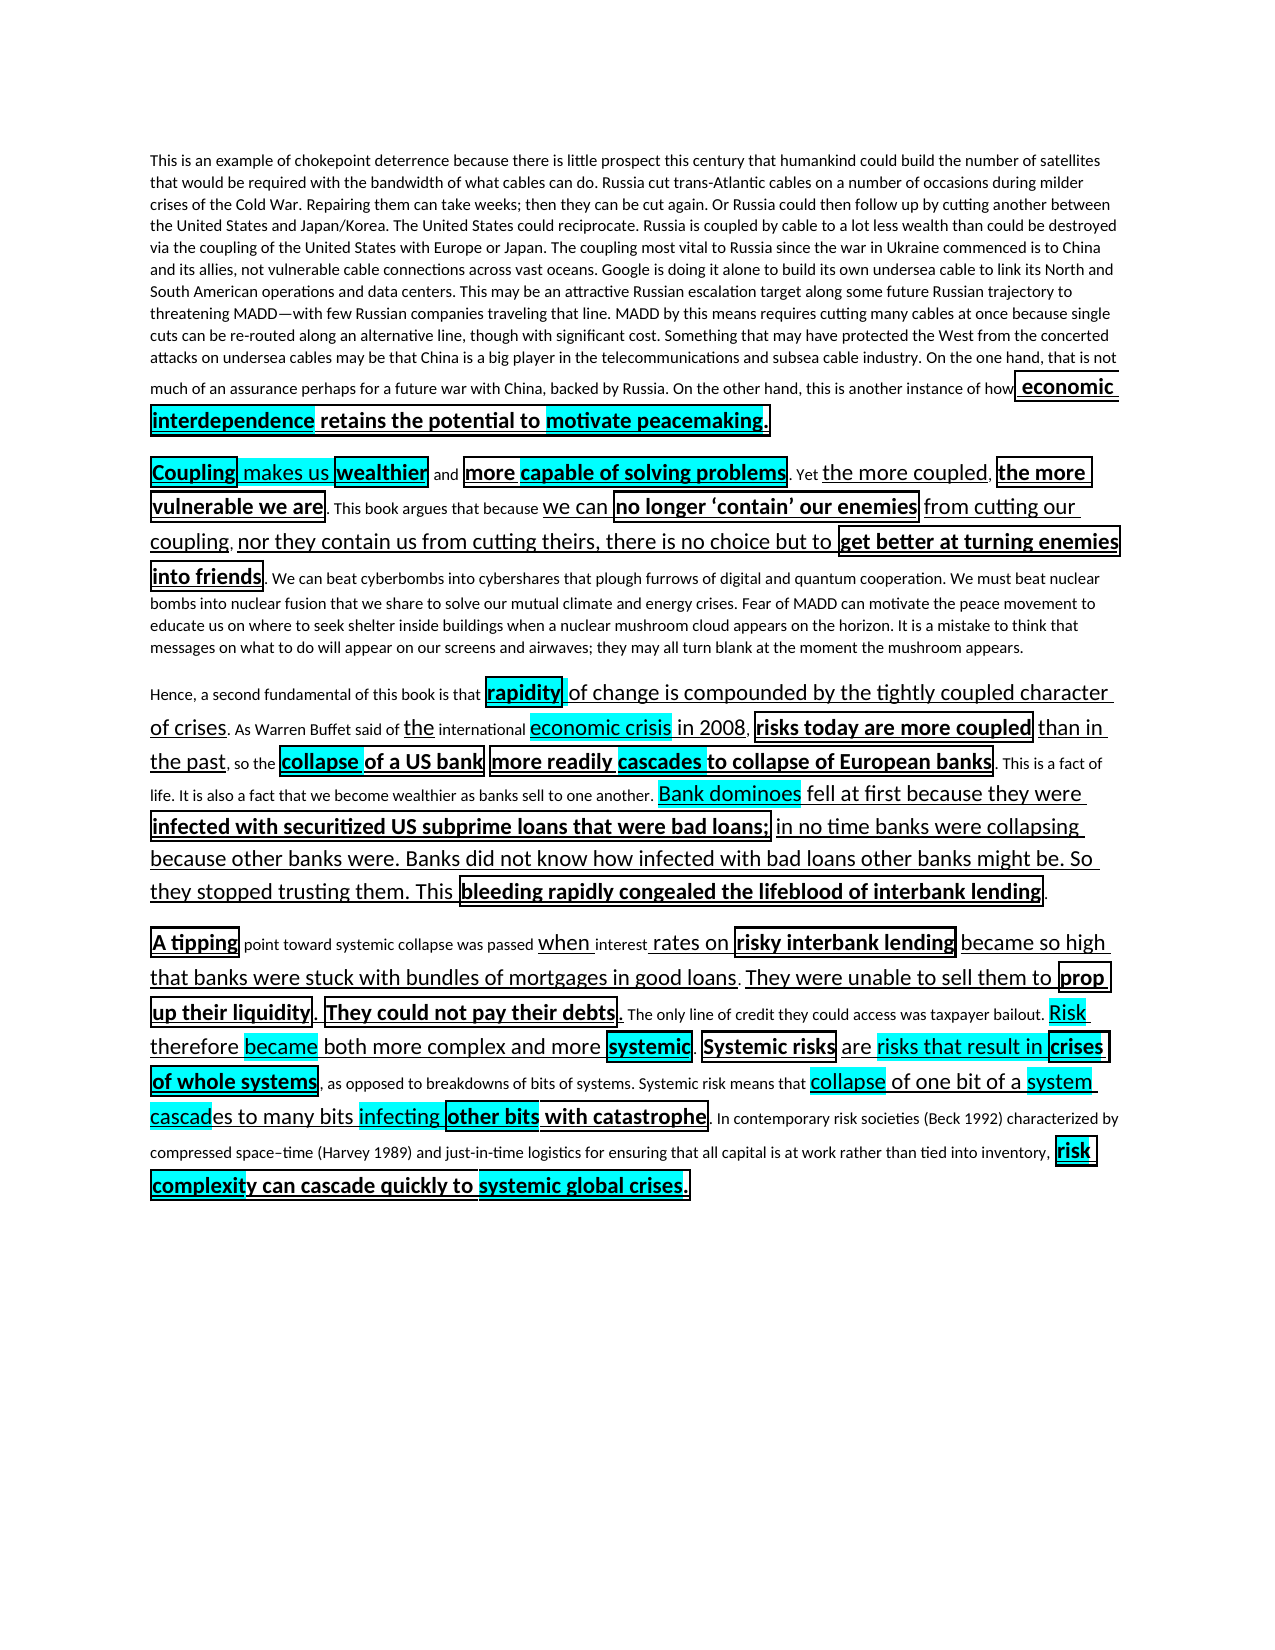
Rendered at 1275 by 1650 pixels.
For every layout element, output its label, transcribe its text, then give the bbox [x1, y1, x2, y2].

text Hence, a second fundamental of this book is that rapidity of change is compounded by the tightly coupled character of crises. As Warren Buffet said of the international economic crisis in 2008, risks today are more coupled than in the past, so the collapse of a US bank more readily cascades to collapse of European banks. This is a fact of life. It is also a fact that we become wealthier as banks sell to one another. Bank dominoes fell at first because they were infected with securitized US subprime loans that were bad loans; in no time banks were collapsing because other banks were. Banks did not know how infected with bad loans other banks might be. So they stopped trusting them. This bleeding rapidly congealed the lifeblood of interbank lending. [150, 676, 1125, 907]
text Coupling makes us wealthier and more capable of solving problems. Yet the more coupled, the more vulnerable we are. This book argues that because we can no longer ‘contain’ our enemies from cutting our coupling, nor they contain us from cutting theirs, there is no choice but to get better at turning enemies into friends. We can beat cyberbombs into cybershares that plough furrows of digital and quantum cooperation. We must beat nuclear bombs into nuclear fusion that we share to solve our mutual climate and energy crises. Fear of MADD can motivate the peace movement to educate us on where to seek shelter inside buildings when a nuclear mushroom cloud appears on the horizon. It is a mistake to think that messages on what to do will appear on our screens and airwaves; they may all turn blank at the moment the mushroom appears. [150, 456, 1125, 658]
text This is an example of chokepoint deterrence because there is little prospect this century that humankind could build the number of satellites that would be required with the bandwidth of what cables can do. Russia cut trans-Atlantic cables on a number of occasions during milder crises of the Cold War. Repairing them can take weeks; then they can be cut again. Or Russia could then follow up by cutting another between the United States and Japan/Korea. The United States could reciprocate. Russia is coupled by cable to a lot less wealth than could be destroyed via the coupling of the United States with Europe or Japan. The coupling most vital to Russia since the war in Ukraine commenced is to China and its allies, not vulnerable cable connections across vast oceans. Google is doing it alone to build its own undersea cable to link its North and South American operations and data centers. This may be an attractive Russian escalation target along some future Russian trajectory to threatening MADD—with few Russian companies traveling that line. MADD by this means requires cutting many cables at once because single cuts can be re-routed along an alternative line, though with significant cost. Something that may have protected the West from the concerted attacks on undersea cables may be that China is a big player in the telecommunications and subsea cable industry. On the one hand, that is not much of an assurance perhaps for a future war with China, backed by Russia. On the other hand, this is another instance of how economic interdependence retains the potential to motivate peacemaking. [150, 150, 1125, 437]
text A tipping point toward systemic collapse was passed when interest rates on risky interbank lending became so high that banks were stuck with bundles of mortgages in good loans. They were unable to sell them to prop up their liquidity. They could not pay their debts. The only line of credit they could access was taxpayer bailout. Risk therefore became both more complex and more systemic. Systemic risks are risks that result in crises of whole systems, as opposed to breakdowns of bits of systems. Systemic risk means that collapse of one bit of a system cascades to many bits infecting other bits with catastrophe. In contemporary risk societies (Beck 1992) characterized by compressed space–time (Harvey 1989) and just-in-time logistics for ensuring that all capital is at work rather than tied into inventory, risk complexity can cascade quickly to systemic global crises. [150, 926, 1125, 1201]
